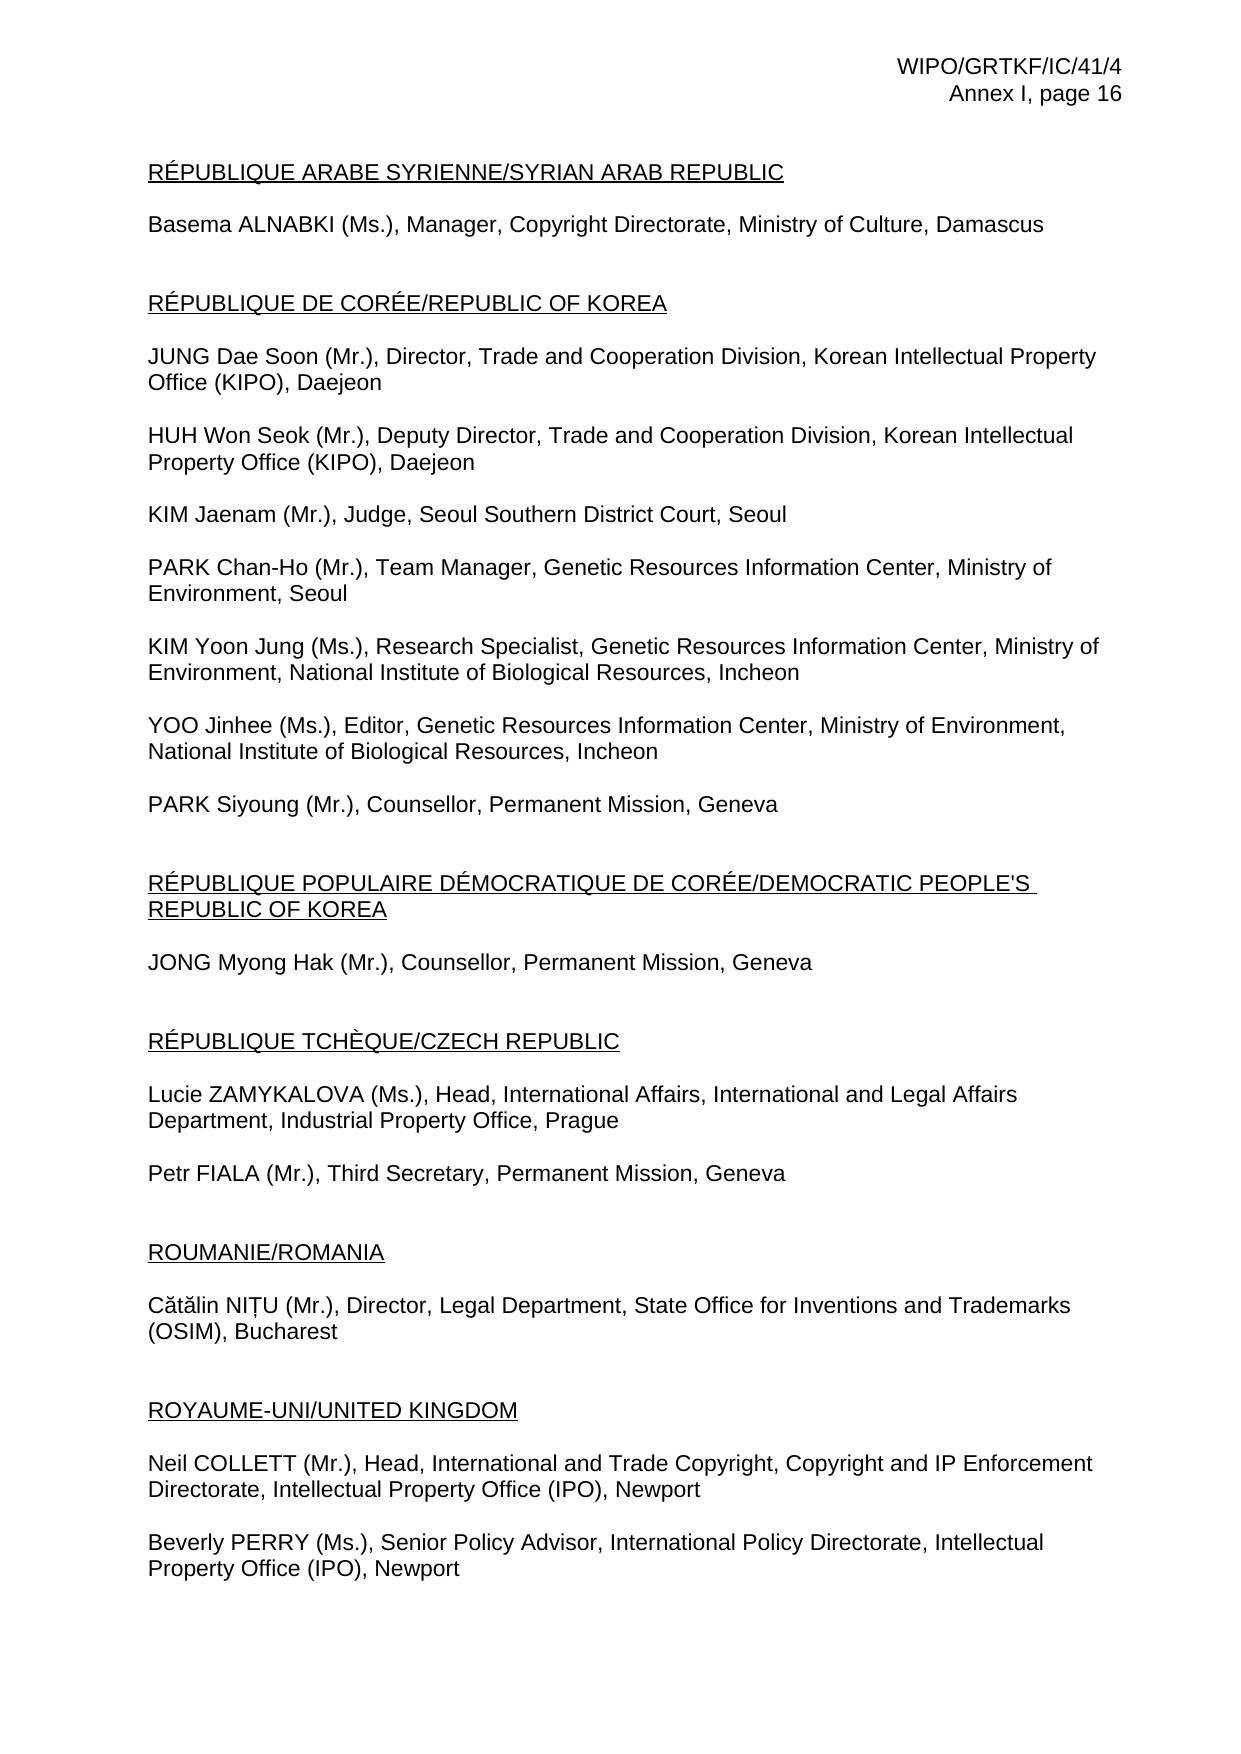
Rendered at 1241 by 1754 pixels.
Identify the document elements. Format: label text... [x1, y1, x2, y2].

text JONG Myong Hak (Mr.), Counsellor, Permanent Mission, Geneva [148, 949, 1122, 976]
text RÉPUBLIQUE TCHÈQUE/CZECH REPUBLIC [148, 1028, 1122, 1054]
text KIM Jaenam (Mr.), Judge, Seoul Southern District Court, Seoul [148, 501, 1122, 527]
text RÉPUBLIQUE ARABE SYRIENNE/SYRIAN ARAB REPUBLIC [148, 158, 1122, 185]
text ROUMANIE/ROMANIA [148, 1239, 1122, 1265]
text YOO Jinhee (Ms.), Editor, Genetic Resources Information Center, Ministry of Environment, National Institute of Biological Resources, Incheon [148, 712, 1122, 765]
text JUNG Dae Soon (Mr.), Director, Trade and Cooperation Division, Korean Intellectual Property Office (KIPO), Daejeon [148, 343, 1122, 396]
text PARK Siyoung (Mr.), Counsellor, Permanent Mission, Geneva [148, 791, 1122, 817]
text Neil COLLETT (Mr.), Head, International and Trade Copyright, Copyright and IP Enforcement Directorate, Intellectual Property Office (IPO), Newport [148, 1450, 1122, 1503]
text PARK Chan-Ho (Mr.), Team Manager, Genetic Resources Information Center, Ministry of Environment, Seoul [148, 554, 1122, 607]
text KIM Yoon Jung (Ms.), Research Specialist, Genetic Resources Information Center, Ministry of Environment, National Institute of Biological Resources, Incheon [148, 633, 1122, 686]
text RÉPUBLIQUE POPULAIRE DÉMOCRATIQUE DE CORÉE/DEMOCRATIC PEOPLE'S REPUBLIC OF KOREA [148, 870, 1122, 923]
text Lucie ZAMYKALOVA (Ms.), Head, International Affairs, International and Legal Affairs Department, Industrial Property Office, Prague [148, 1081, 1122, 1134]
text RÉPUBLIQUE DE CORÉE/REPUBLIC OF KOREA [148, 290, 1122, 317]
text Petr FIALA (Mr.), Third Secretary, Permanent Mission, Geneva [148, 1160, 1122, 1186]
text Basema ALNABKI (Ms.), Manager, Copyright Directorate, Ministry of Culture, Damascus [148, 211, 1122, 238]
text Cătălin NIȚU (Mr.), Director, Legal Department, State Office for Inventions and Trademarks (OSIM), Bucharest [148, 1292, 1122, 1344]
text HUH Won Seok (Mr.), Deputy Director, Trade and Cooperation Division, Korean Intellectual Property Office (KIPO), Daejeon [148, 422, 1122, 475]
text ROYAUME-UNI/UNITED KINGDOM [148, 1397, 1122, 1423]
text Beverly PERRY (Ms.), Senior Policy Advisor, International Policy Directorate, Intellectual Property Office (IPO), Newport [148, 1529, 1122, 1582]
